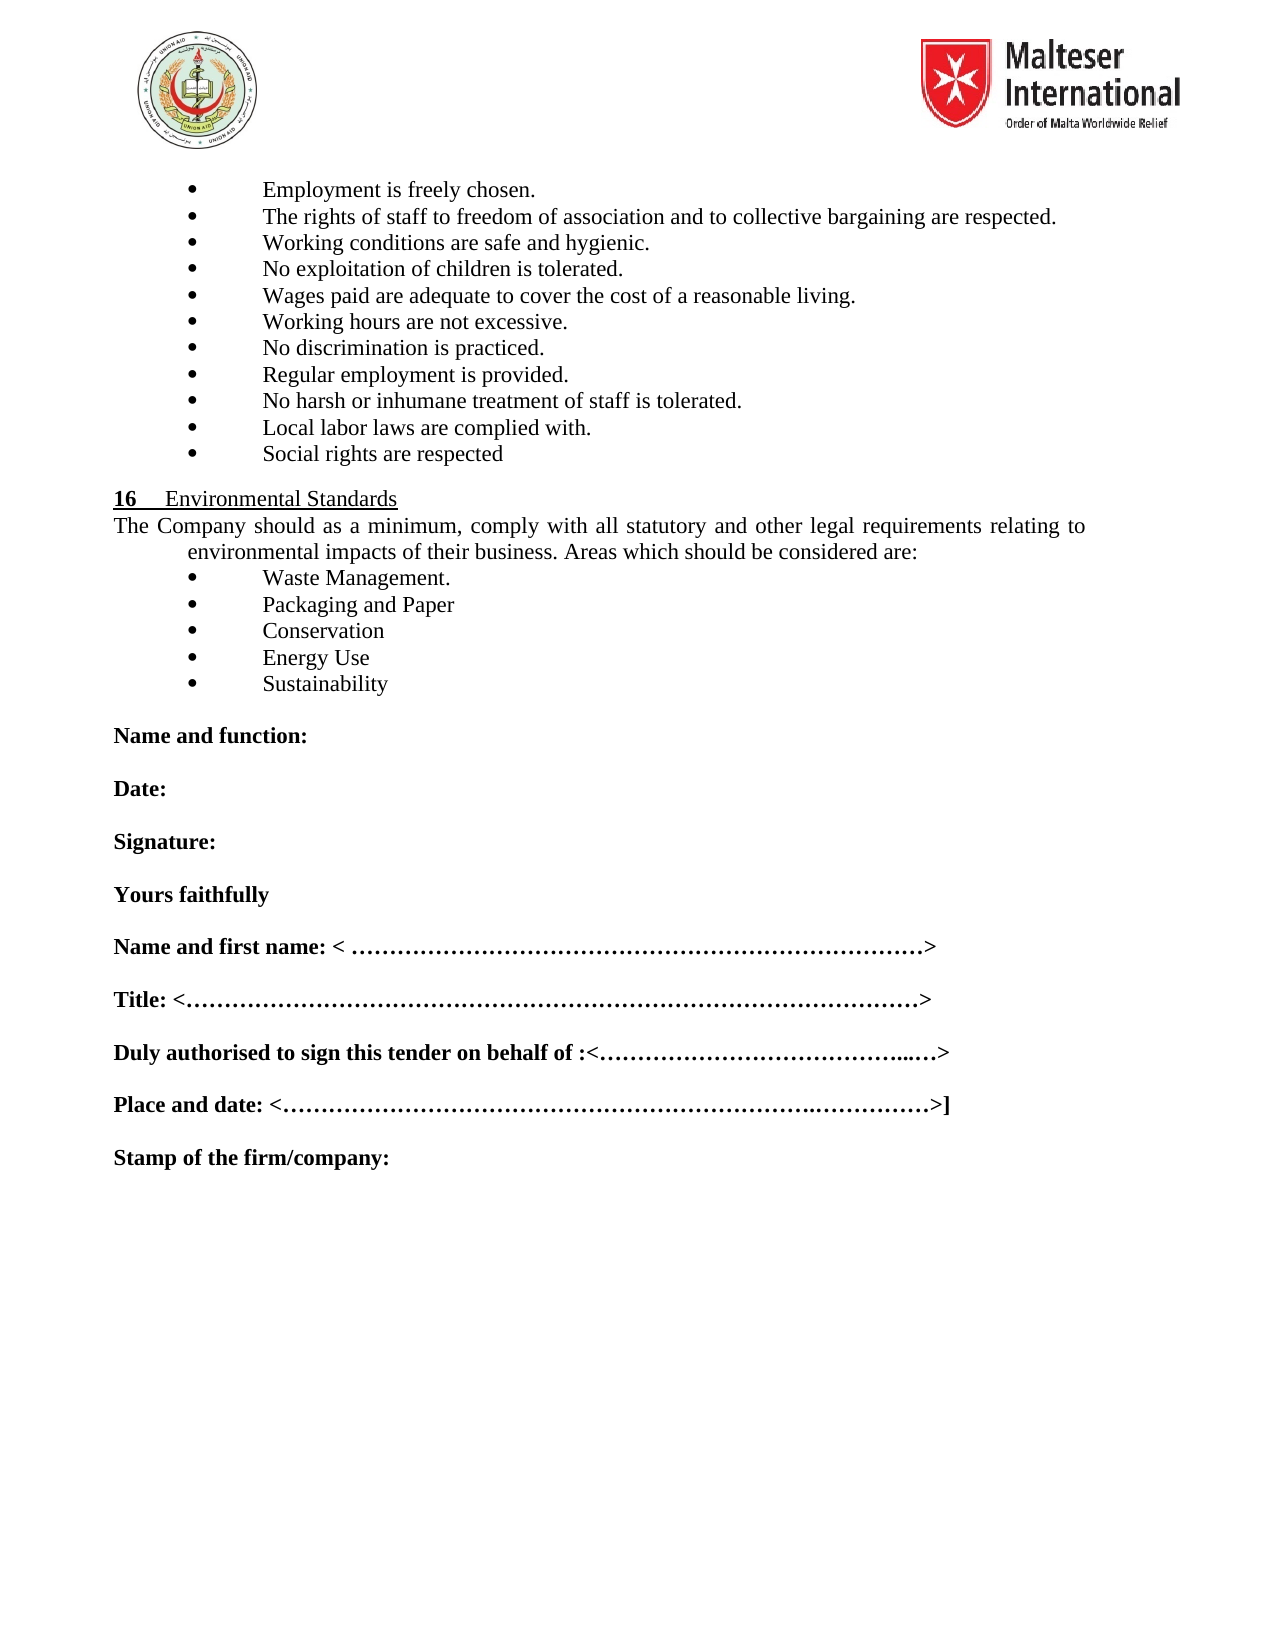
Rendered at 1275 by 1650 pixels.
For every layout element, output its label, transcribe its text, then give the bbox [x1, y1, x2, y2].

list The rights of staff to freedom of association and to collective bargaining are respected. [188, 203, 1088, 229]
list No harsh or inhumane treatment of staff is tolerated. [188, 387, 1088, 413]
list Packaging and Paper [188, 591, 1088, 617]
text Title: <……………………………………………………………………………………> [113, 986, 1088, 1012]
text Stamp of the firm/company: [113, 1144, 1088, 1171]
list Employment is freely chosen. [188, 176, 1088, 203]
text Name and first name: < …………………………………………………………………> [113, 933, 1088, 960]
list No discrimination is practiced. [188, 334, 1088, 361]
list Social rights are respected [188, 440, 1088, 466]
text The Company should as a minimum, comply with all statutory and other legal requirements relating to environmental impacts of their business. Areas which should be considered are: [113, 512, 1088, 564]
text Signature: [113, 828, 1088, 854]
list Regular employment is provided. [188, 361, 1088, 387]
list Wages paid are adequate to cover the cost of a reasonable living. [188, 282, 1088, 308]
list Sustainability [188, 670, 1088, 696]
list Energy Use [188, 643, 1088, 670]
list Waste Management. [188, 564, 1088, 591]
text 16 Environmental Standards [113, 485, 1088, 512]
list Working hours are not excessive. [188, 308, 1088, 334]
list Local labor laws are complied with. [188, 413, 1088, 440]
text Place and date: <…………………………………………………………….……………>] [113, 1092, 1088, 1118]
list Conservation [188, 617, 1088, 643]
text Yours faithfully [113, 881, 1088, 907]
text Duly authorised to sign this tender on behalf of :<…………………………………...…> [113, 1039, 1088, 1065]
list Working conditions are safe and hygienic. [188, 229, 1088, 255]
text Name and function: [113, 723, 1088, 749]
picture [921, 39, 1180, 128]
picture [137, 31, 257, 149]
list No exploitation of children is tolerated. [188, 255, 1088, 282]
text Date: [113, 775, 1088, 802]
